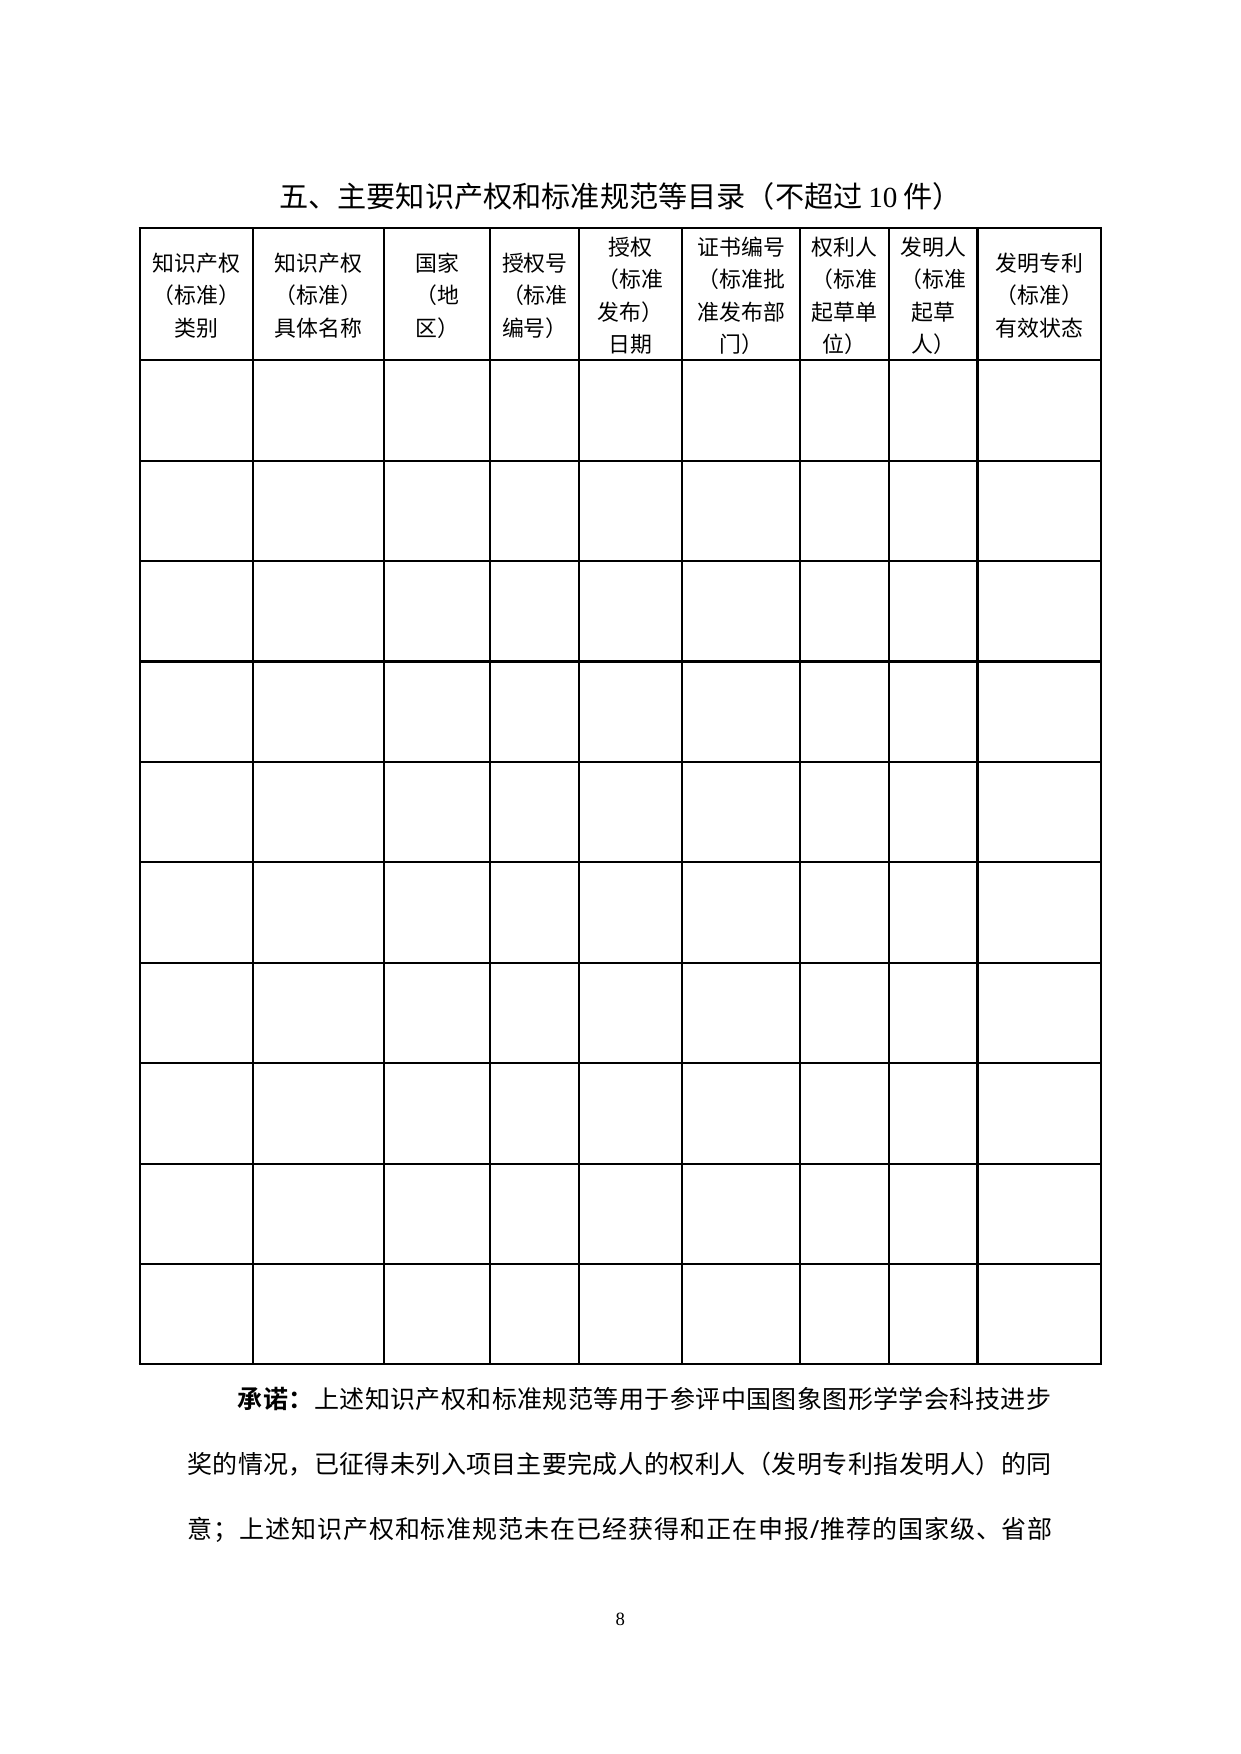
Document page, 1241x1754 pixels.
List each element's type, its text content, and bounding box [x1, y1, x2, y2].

table_cell [254, 361, 383, 459]
table_cell [890, 1165, 976, 1263]
table_cell [890, 361, 976, 459]
table_cell [254, 562, 383, 660]
table_cell [491, 1165, 578, 1263]
table_cell [254, 1265, 383, 1363]
table_cell [580, 863, 681, 962]
table_cell [979, 361, 1100, 459]
table_cell [254, 1165, 383, 1263]
table_cell [801, 763, 888, 861]
table_cell [890, 763, 976, 861]
table_cell [801, 361, 888, 459]
table_cell [801, 964, 888, 1062]
table_cell [254, 964, 383, 1062]
table_cell [141, 361, 252, 459]
table_cell [580, 1265, 681, 1363]
table_cell [580, 462, 681, 560]
table_cell [254, 763, 383, 861]
table_cell [141, 964, 252, 1062]
table_cell [683, 1265, 799, 1363]
table_cell [979, 462, 1100, 560]
table_cell [683, 863, 799, 962]
table_cell [979, 1064, 1100, 1162]
table_cell [491, 964, 578, 1062]
table_header 授权（标准发布）日期 [580, 229, 681, 359]
table_cell [385, 964, 489, 1062]
table_cell [801, 562, 888, 660]
table_cell [254, 863, 383, 962]
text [187, 1365, 1053, 1560]
table_cell [580, 562, 681, 660]
table_cell [801, 462, 888, 560]
table_cell [683, 462, 799, 560]
table_cell [491, 663, 578, 761]
table_cell [801, 1265, 888, 1363]
table_header 授权号（标准编号） [491, 229, 578, 359]
table_cell [491, 1064, 578, 1162]
table_cell [890, 562, 976, 660]
table_cell [890, 1064, 976, 1162]
table_cell [141, 863, 252, 962]
table_cell [141, 462, 252, 560]
table_header 发明人（标准起草人） [890, 229, 976, 359]
table_cell [683, 562, 799, 660]
table_cell [580, 1064, 681, 1162]
table_cell [890, 462, 976, 560]
table_cell [141, 763, 252, 861]
table_cell [890, 964, 976, 1062]
table_cell [580, 361, 681, 459]
table_header 知识产权（标准）类别 [141, 229, 252, 359]
table_cell [801, 1064, 888, 1162]
table_cell [801, 863, 888, 962]
table_cell [491, 361, 578, 459]
table_cell [683, 1064, 799, 1162]
table_cell [385, 763, 489, 861]
table_cell [580, 663, 681, 761]
table_cell [683, 964, 799, 1062]
table_header 证书编号 （标准批准发布部门） [683, 229, 799, 359]
text 五、主要知识产权和标准规范等目录（不超过10件） [187, 162, 1053, 227]
table_cell [491, 763, 578, 861]
table_cell [683, 361, 799, 459]
table_header 权利人（标准起草单位） [801, 229, 888, 359]
table_header 知识产权（标准）具体名称 [254, 229, 383, 359]
table_cell [890, 1265, 976, 1363]
table_cell [890, 863, 976, 962]
table_header 国家 （地区） [385, 229, 489, 359]
table_cell [979, 663, 1100, 761]
table_cell [385, 562, 489, 660]
table_cell [491, 1265, 578, 1363]
table_cell [979, 964, 1100, 1062]
table_cell [141, 1064, 252, 1162]
table_cell [254, 462, 383, 560]
table_cell [491, 863, 578, 962]
table_cell [979, 763, 1100, 861]
table_cell [385, 663, 489, 761]
table_cell [683, 663, 799, 761]
table_cell [254, 1064, 383, 1162]
table_cell [491, 462, 578, 560]
table_cell [385, 863, 489, 962]
table_cell [801, 663, 888, 761]
table_cell [254, 663, 383, 761]
table_cell [385, 361, 489, 459]
table_cell [385, 462, 489, 560]
table_cell [385, 1064, 489, 1162]
table_cell [801, 1165, 888, 1263]
table_cell [491, 562, 578, 660]
table_cell [979, 863, 1100, 962]
table_cell [141, 1165, 252, 1263]
table_cell [580, 1165, 681, 1263]
table_cell [580, 763, 681, 861]
table_cell [890, 663, 976, 761]
table_cell [979, 562, 1100, 660]
table_cell [979, 1165, 1100, 1263]
table_cell [580, 964, 681, 1062]
table_cell [683, 763, 799, 861]
table_cell [979, 1265, 1100, 1363]
table_cell [385, 1165, 489, 1263]
table_cell [141, 663, 252, 761]
table_cell [141, 562, 252, 660]
table_cell [683, 1165, 799, 1263]
table_cell [141, 1265, 252, 1363]
table_header 发明专利（标准）有效状态 [979, 229, 1100, 359]
table_cell [385, 1265, 489, 1363]
